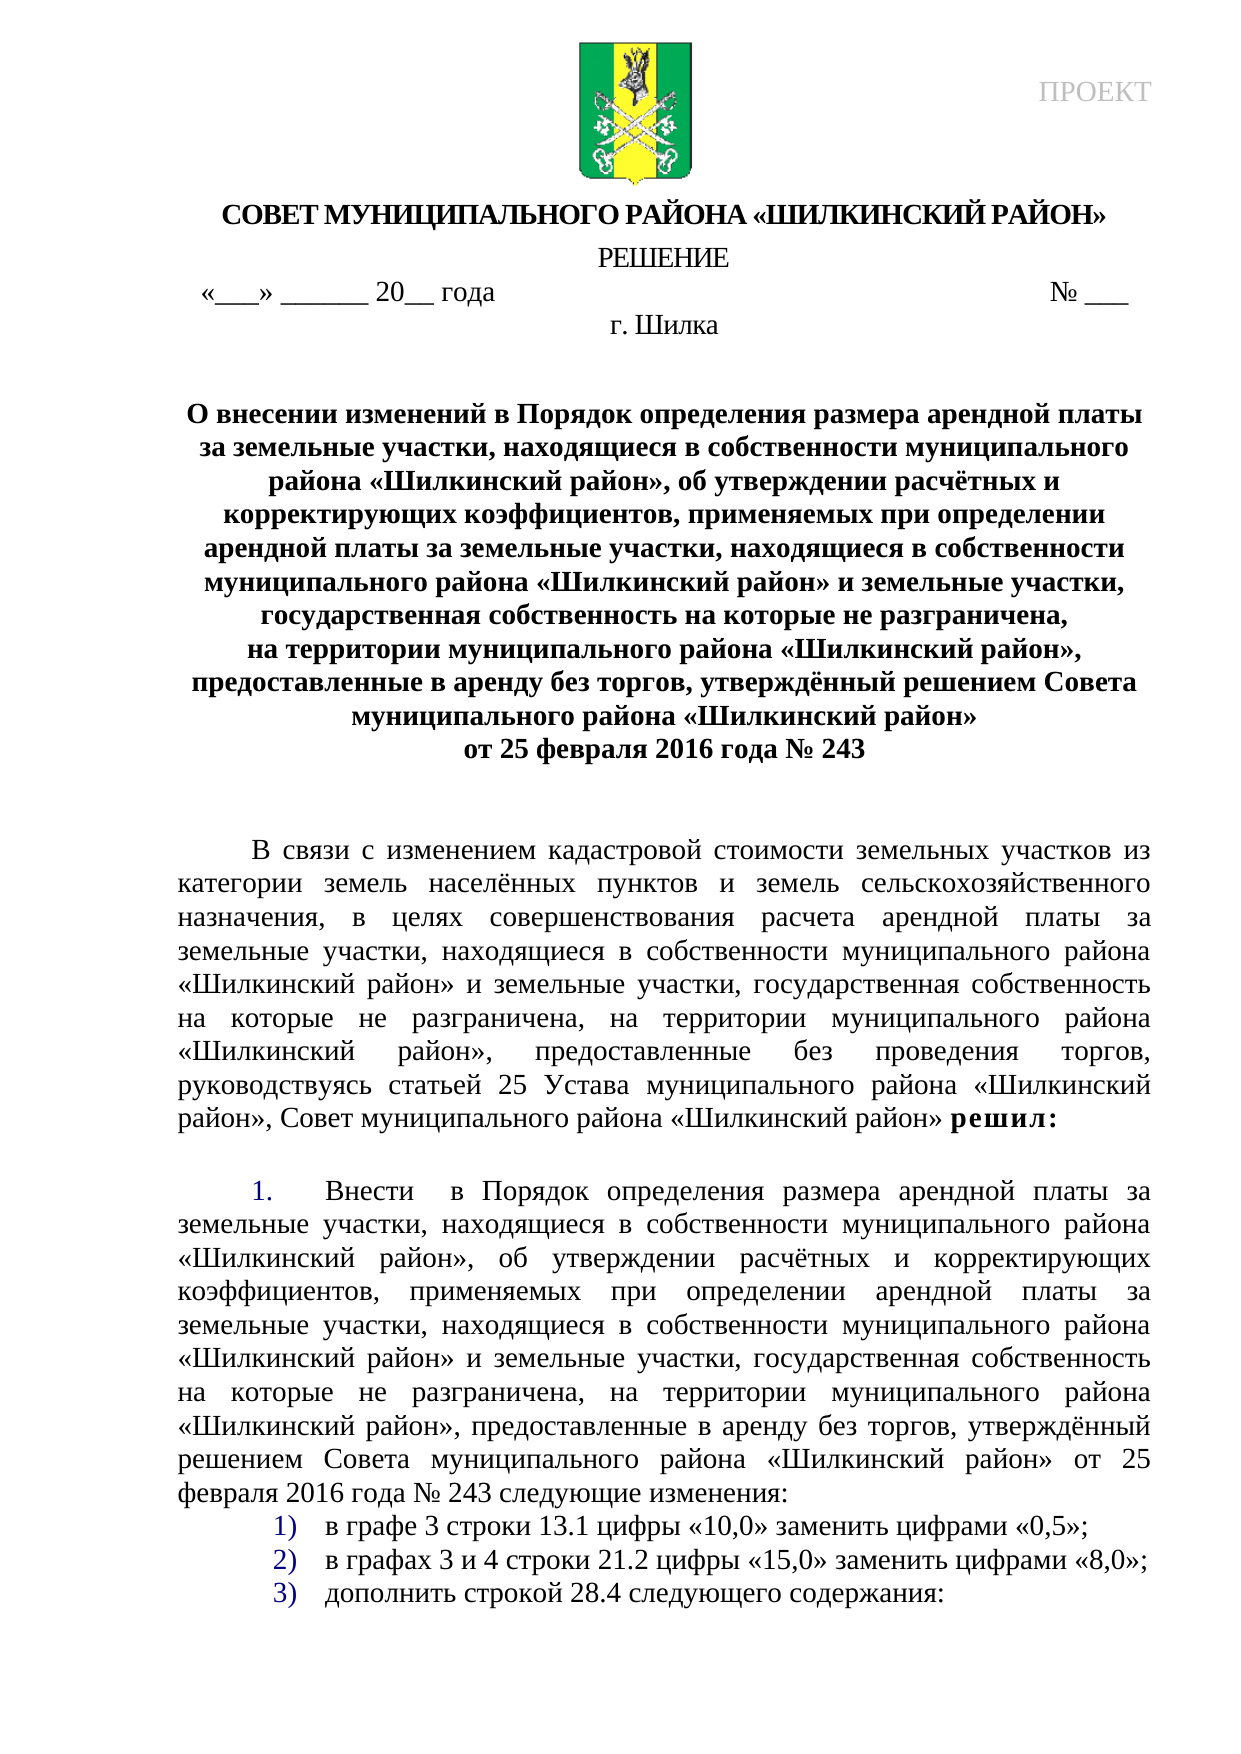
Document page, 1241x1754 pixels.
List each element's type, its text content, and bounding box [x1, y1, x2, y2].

subtitle Внести в Порядок определения размера арендной платы за земельные участки, находящиеся в собственности муниципального района «Шилкинский район», об утверждении расчётных и корректирующих коэффициентов, применяемых при определении арендной платы за земельные участки, находящиеся в собственности муниципального района «Шилкинский район» и земельные участки, государственная собственность на которые не разграничена, на территории муниципального района «Шилкинский район», предоставленные в аренду без торгов, утверждённый решением Совета муниципального района «Шилкинский район» от 25 февраля 2016 года № 243 следующие изменения: [177, 1173, 1152, 1508]
list в графе 3 строки 13.1 цифры «10,0» заменить цифрами «0,5»; [273, 1508, 1152, 1542]
subtitle на территории муниципального района «Шилкинский район», предоставленные в аренду без торгов, утверждённый решением Совета муниципального района «Шилкинский район» [177, 631, 1152, 731]
list в графах 3 и 4 строки 21.2 цифры «15,0» заменить цифрами «8,0»; [273, 1542, 1152, 1575]
picture [576, 39, 700, 189]
list дополнить строкой 28.4 следующего содержания: [273, 1575, 1152, 1609]
text РЕШЕНИЕ [177, 240, 1152, 274]
text г. Шилка [177, 307, 1152, 341]
subtitle за земельные участки, находящиеся в собственности муниципального района «Шилкинский район», об утверждении расчётных и корректирующих коэффициентов, применяемых при определении арендной платы за земельные участки, находящиеся в собственности муниципального района «Шилкинский район» и земельные участки, государственная собственность на которые не разграничена, [177, 429, 1152, 631]
text «___» ______ 20__ года № ___ [177, 274, 1152, 307]
subtitle О внесении изменений в Порядок определения размера арендной платы [177, 396, 1152, 429]
subtitle В связи с изменением кадастровой стоимости земельных участков из категории земель населённых пунктов и земель сельскохозяйственного назначения, в целях совершенствования расчета арендной платы за земельные участки, находящиеся в собственности муниципального района «Шилкинский район» и земельные участки, государственная собственность на которые не разграничена, на территории муниципального района «Шилкинский район», предоставленные без проведения торгов, руководствуясь статьей 25 Устава муниципального района «Шилкинский район», Совет муниципального района «Шилкинский район» решил: [177, 832, 1152, 1134]
text СОВЕТ МУНИЦИПАЛЬНОГО РАЙОНА «ШИЛКИНСКИЙ РАЙОН» [177, 197, 1152, 231]
subtitle от 25 февраля 2016 года № 243 [177, 731, 1152, 765]
